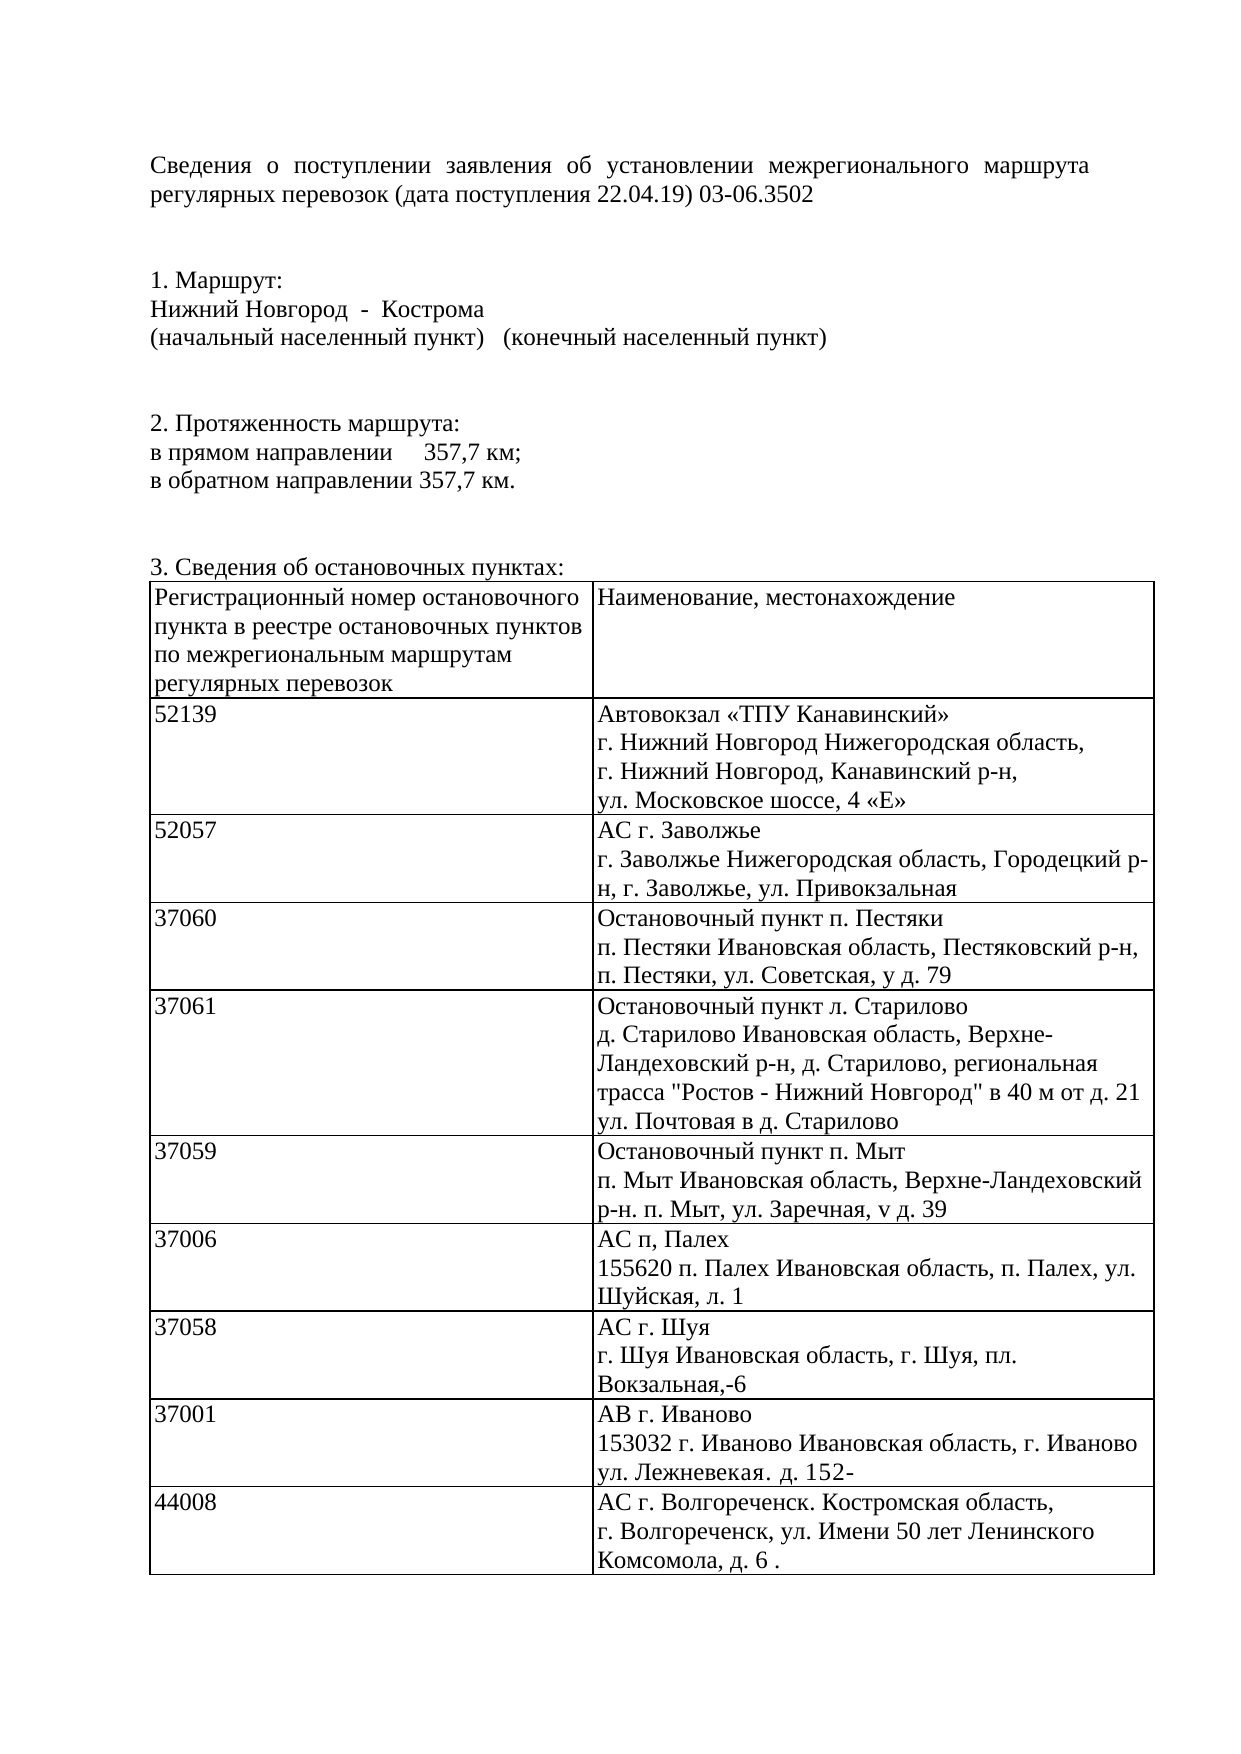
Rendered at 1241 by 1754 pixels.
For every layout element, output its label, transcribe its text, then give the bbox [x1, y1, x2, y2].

table_cell Автовокзал «ТПУ Канавинский» г. Нижний Новгород Нижегородская область, г. Нижний Новгород, Канавинский р-н, ул. Московское шоссе, 4 «Е» [594, 699, 1153, 814]
table_cell 37006 [151, 1224, 592, 1310]
table_cell 52057 [151, 815, 592, 901]
table_cell 37060 [151, 903, 592, 989]
table_cell Остановочный пункт п. Пестяки п. Пестяки Ивановская область, Пестяковский р-н, п. Пестяки, ул. Советская, у д. 79 [594, 903, 1153, 989]
text в прямом направлении 357,7 км; [150, 437, 1090, 466]
table_cell 37001 [151, 1400, 592, 1486]
text Нижний Новгород - Кострома [150, 294, 1090, 322]
table_cell АС г. Заволжье г. Заволжье Нижегородская область, Городецкий р-н, г. Заволжье, ул. Привокзальная [594, 815, 1153, 901]
table_cell АС п, Палех 155620 п. Палех Ивановская область, п. Палех, ул. Шуйская, л. 1 [594, 1224, 1153, 1310]
table_cell 44008 [151, 1487, 592, 1574]
table_cell 52139 [151, 699, 592, 814]
table_cell АС г. Шуя г. Шуя Ивановская область, г. Шуя, пл. Вокзальная,-6 [594, 1312, 1153, 1398]
table_cell 37061 [151, 991, 592, 1134]
table_cell АС г. Волгореченск. Костромская область, г. Волгореченск, ул. Имени 50 лет Ленинского Комсомола, д. 6 . [594, 1487, 1153, 1574]
text 1. Маршрут: [150, 265, 1090, 294]
text 3. Сведения об остановочных пунктах: [150, 552, 1090, 581]
text в обратном направлении 357,7 км. [150, 466, 1090, 494]
table_cell Остановочный пункт п. Мыт п. Мыт Ивановская область, Верхне-Ландеховский р-н. п. Мыт, ул. Заречная, v д. 39 [594, 1136, 1153, 1222]
table_header Наименование, местонахождение [594, 582, 1153, 697]
text 2. Протяженность маршрута: [150, 408, 1090, 437]
text Сведения о поступлении заявления об установлении межрегионального маршрута регулярных перевозок (дата поступления 22.04.19) 03-06.3502 [150, 150, 1090, 207]
table_cell АВ г. Иваново 153032 г. Иваново Ивановская область, г. Иваново ул. Лежневекая. д. 152- [594, 1400, 1153, 1486]
table_cell Остановочный пункт л. Старилово д. Старилово Ивановская область, Верхне-Ландеховский р-н, д. Старилово, региональная трасса "Ростов - Нижний Новгород" в 40 м от д. 21 ул. Почтовая в д. Старилово [594, 991, 1153, 1134]
table_header Регистрационный номер остановочного пункта в реестре остановочных пунктов по межрегиональным маршрутам регулярных перевозок [151, 582, 592, 697]
table_cell 37059 [151, 1136, 592, 1222]
table_cell 37058 [151, 1312, 592, 1398]
text (начальный населенный пункт) (конечный населенный пункт) [150, 322, 1090, 351]
